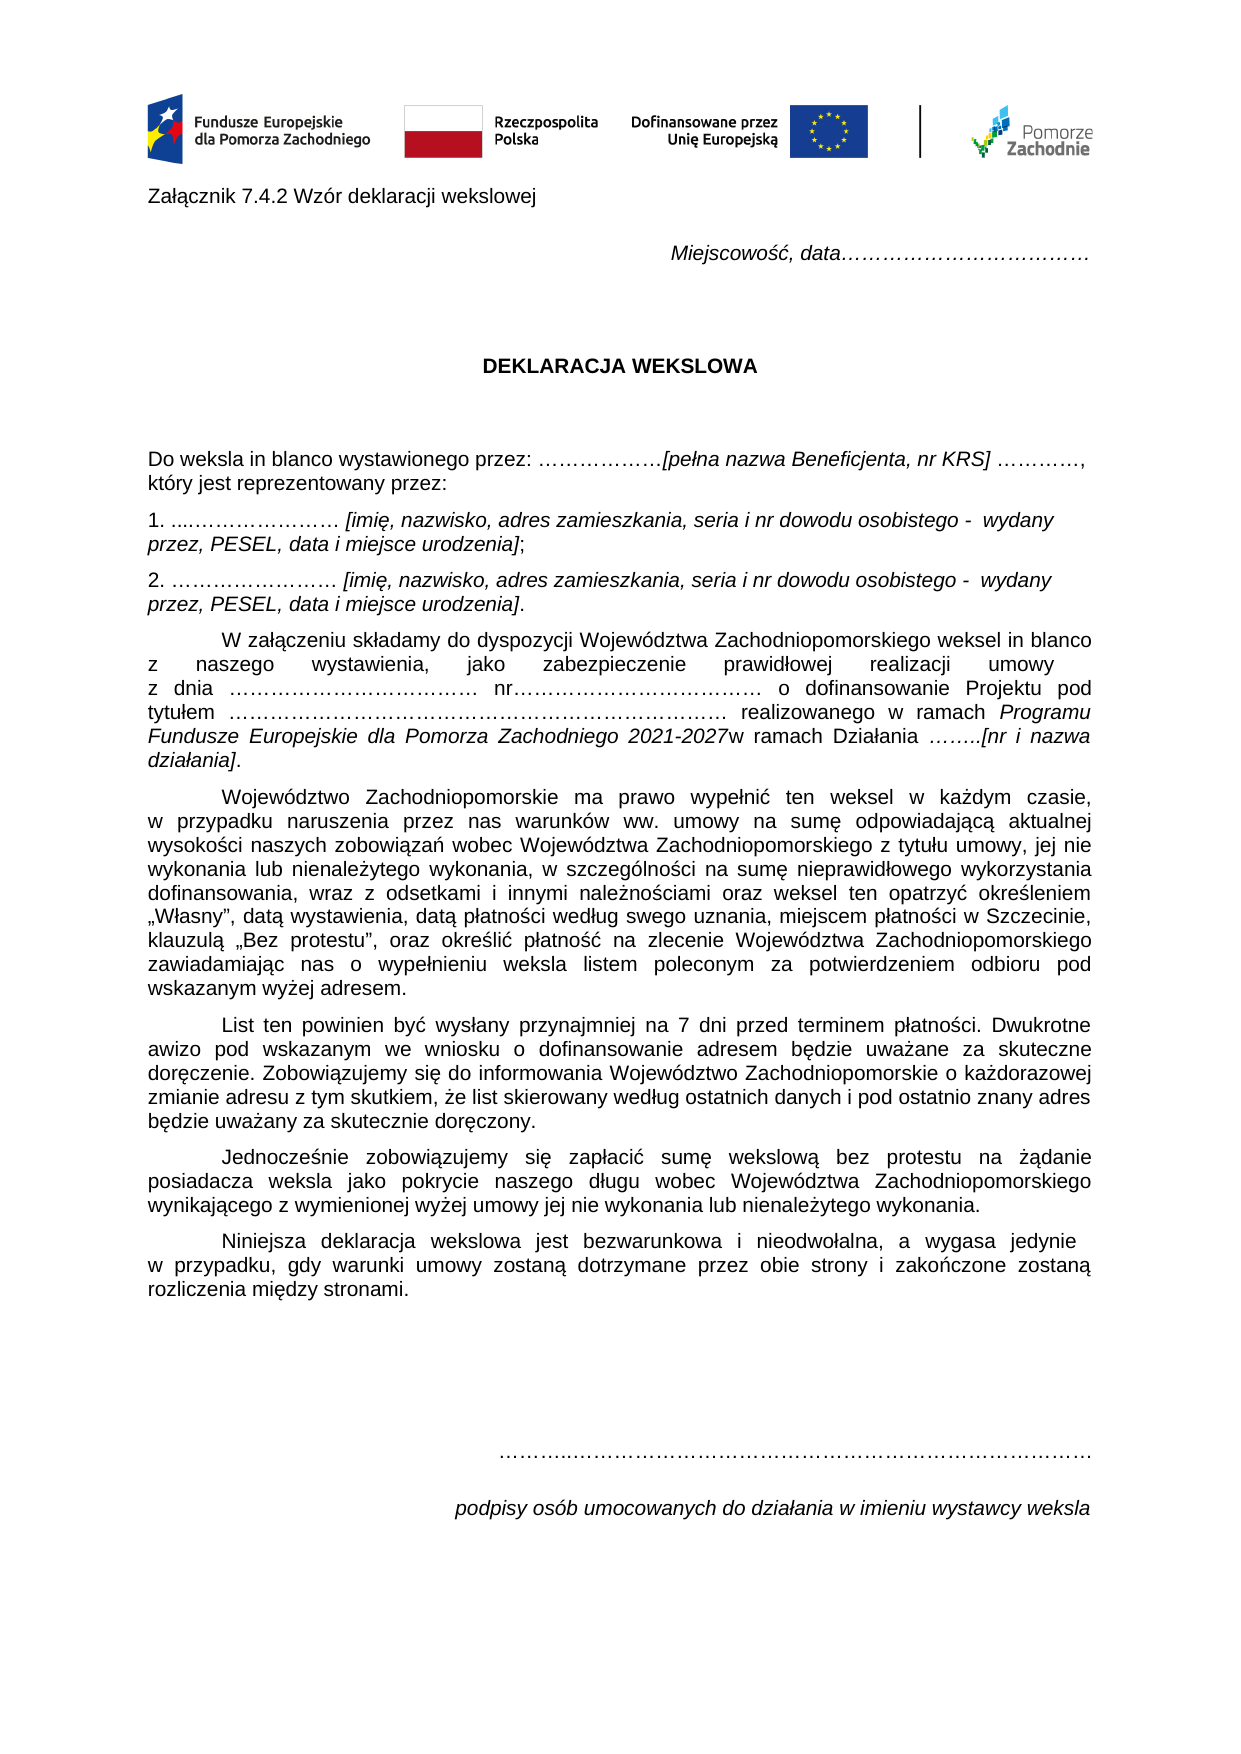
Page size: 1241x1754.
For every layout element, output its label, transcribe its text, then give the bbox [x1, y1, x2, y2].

text ………..………………………………………………………………… [148, 1439, 1093, 1463]
text W załączeniu składamy do dyspozycji Województwa Zachodniopomorskiego weksel in blanco z naszego wystawienia, jako zabezpieczenie prawidłowej realizacji umowy z dnia ……………………………… nr……………………………… o dofinansowanie Projektu pod tytułem ……………………………………………………………… realizowanego w ramach Programu Fundusze Europejskie dla Pomorza Zachodniego 2021-2027w ramach Działania ……..[nr i nazwa działania]. [148, 628, 1093, 772]
text Jednocześnie zobowiązujemy się zapłacić sumę wekslową bez protestu na żądanie posiadacza weksla jako pokrycie naszego długu wobec Województwa Zachodniopomorskiego wynikającego z wymienionej wyżej umowy jej nie wykonania lub nienależytego wykonania. [148, 1145, 1093, 1217]
text Do weksla in blanco wystawionego przez: ………………[pełna nazwa Beneficjenta, nr KRS] …………, który jest reprezentowany przez: [148, 447, 1093, 495]
text Załącznik 7.4.2 Wzór deklaracji wekslowej [148, 184, 1093, 208]
picture [147, 94, 1093, 164]
text DEKLARACJA WEKSLOWA [148, 354, 1093, 378]
text 1. ....………………… [imię, nazwisko, adres zamieszkania, seria i nr dowodu osobistego - wydany przez, PESEL, data i miejsce urodzenia]; [148, 507, 1093, 555]
text Niniejsza deklaracja wekslowa jest bezwarunkowa i nieodwołalna, a wygasa jedynie w przypadku, gdy warunki umowy zostaną dotrzymane przez obie strony i zakończone zostaną rozliczenia między stronami. [148, 1229, 1093, 1301]
text List ten powinien być wysłany przynajmniej na 7 dni przed terminem płatności. Dwukrotne awizo pod wskazanym we wniosku o dofinansowanie adresem będzie uważane za skuteczne doręczenie. Zobowiązujemy się do informowania Województwo Zachodniopomorskie o każdorazowej zmianie adresu z tym skutkiem, że list skierowany według ostatnich danych i pod ostatnio znany adres będzie uważany za skutecznie doręczony. [148, 1013, 1093, 1132]
text 2. …………………… [imię, nazwisko, adres zamieszkania, seria i nr dowodu osobistego - wydany przez, PESEL, data i miejsce urodzenia]. [148, 568, 1093, 616]
text Województwo Zachodniopomorskie ma prawo wypełnić ten weksel w każdym czasie, w przypadku naruszenia przez nas warunków ww. umowy na sumę odpowiadającą aktualnej wysokości naszych zobowiązań wobec Województwa Zachodniopomorskiego z tytułu umowy, jej nie wykonania lub nienależytego wykonania, w szczególności na sumę nieprawidłowego wykorzystania dofinansowania, wraz z odsetkami i innymi należnościami oraz weksel ten opatrzyć określeniem „Własny”, datą wystawienia, datą płatności według swego uznania, miejscem płatności w Szczecinie, klauzulą „Bez protestu”, oraz określić płatność na zlecenie Województwa Zachodniopomorskiego zawiadamiając nas o wypełnieniu weksla listem poleconym za potwierdzeniem odbioru pod wskazanym wyżej adresem. [148, 784, 1093, 1000]
text podpisy osób umocowanych do działania w imieniu wystawcy weksla [148, 1496, 1093, 1520]
text Miejscowość, data……………………………… [148, 241, 1093, 265]
